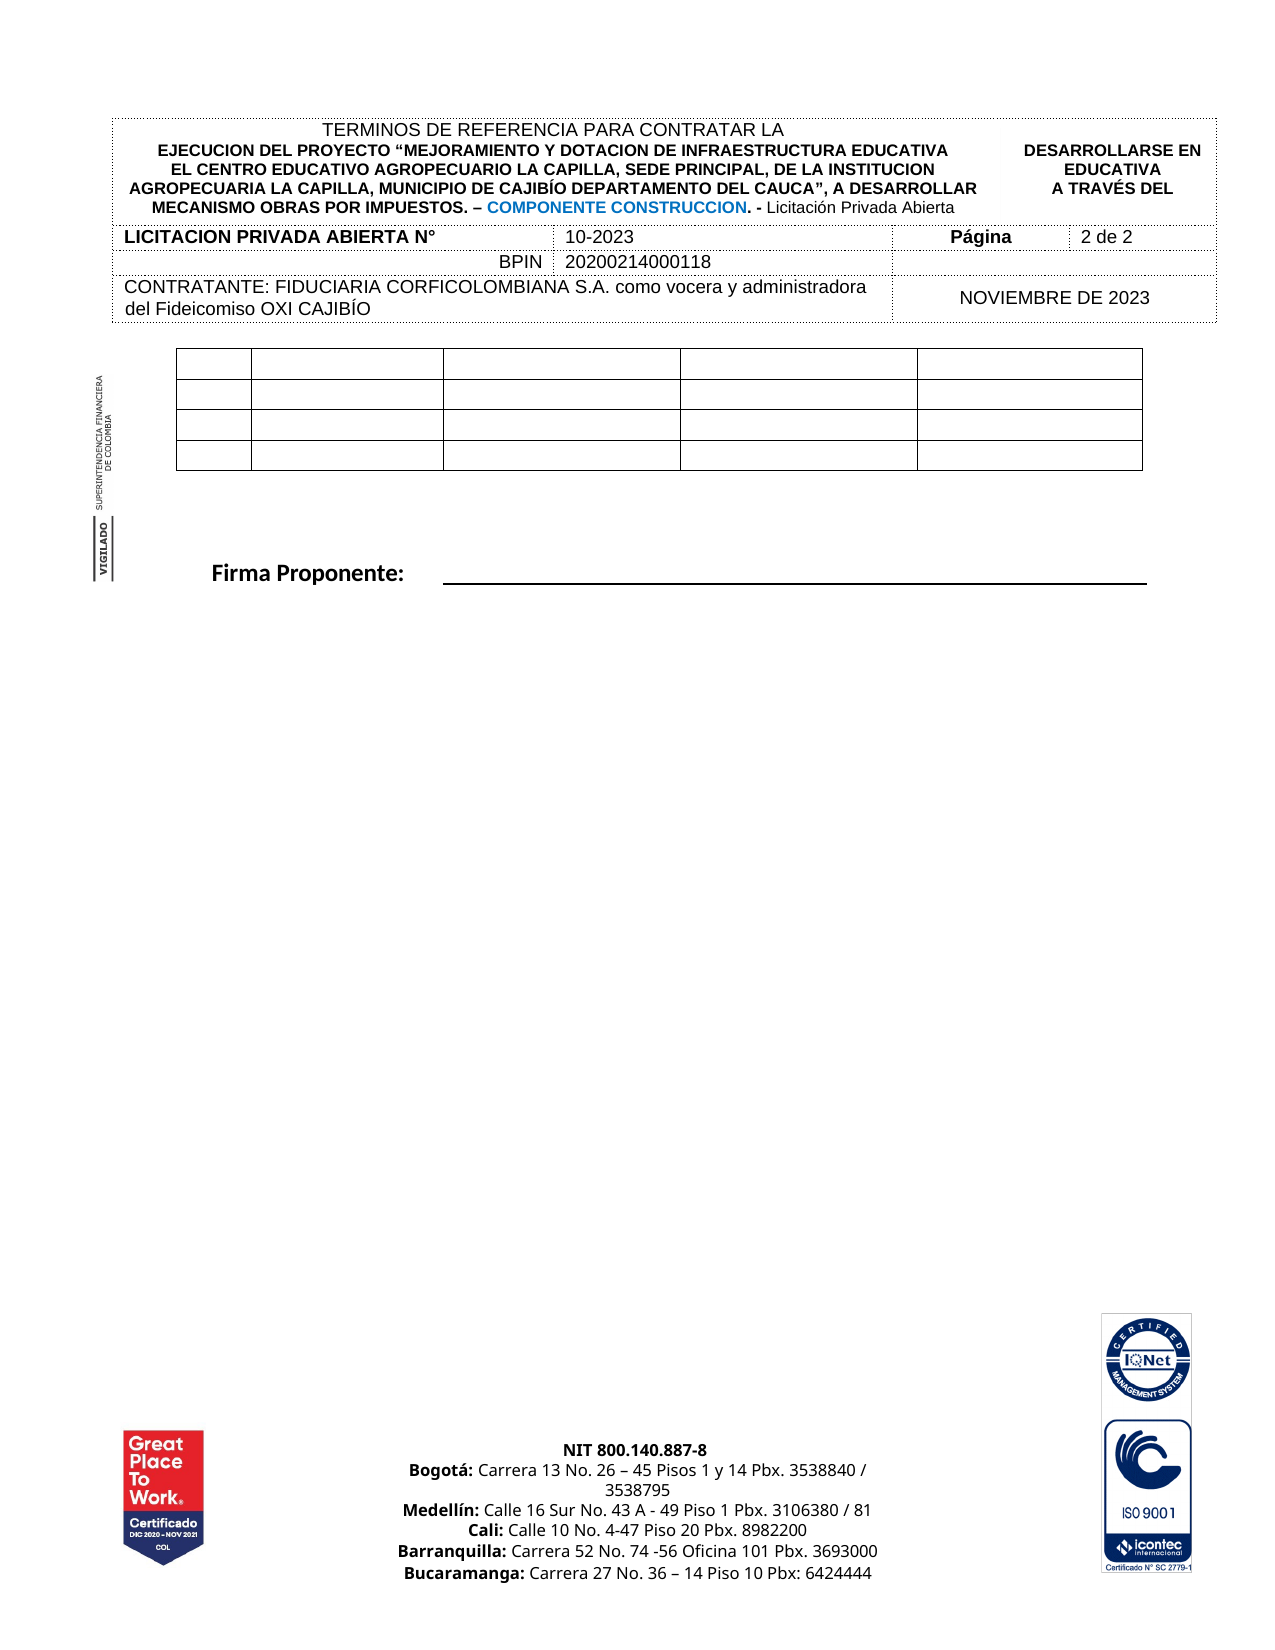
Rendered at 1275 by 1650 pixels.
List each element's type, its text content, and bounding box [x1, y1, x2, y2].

table_cell [444, 410, 680, 439]
table_cell [444, 380, 680, 409]
table_cell [681, 349, 917, 379]
picture [91, 374, 114, 582]
table_cell [252, 380, 443, 409]
table_cell [444, 349, 680, 379]
picture [1101, 1313, 1192, 1573]
table_cell [681, 410, 917, 439]
table_cell [444, 441, 680, 470]
table_cell [681, 380, 917, 409]
table_cell [918, 380, 1142, 409]
table_cell [252, 441, 443, 470]
table_cell [681, 441, 917, 470]
table_cell [918, 349, 1142, 379]
table_cell [918, 410, 1142, 439]
table_cell [177, 410, 251, 439]
table_cell [918, 441, 1142, 470]
picture [120, 1422, 206, 1568]
table_cell [177, 380, 251, 409]
table_cell [252, 349, 443, 379]
table_cell [252, 410, 443, 439]
subtitle Firma Proponente: [94, 557, 1264, 588]
table_cell [177, 441, 251, 470]
table_cell [177, 349, 251, 379]
